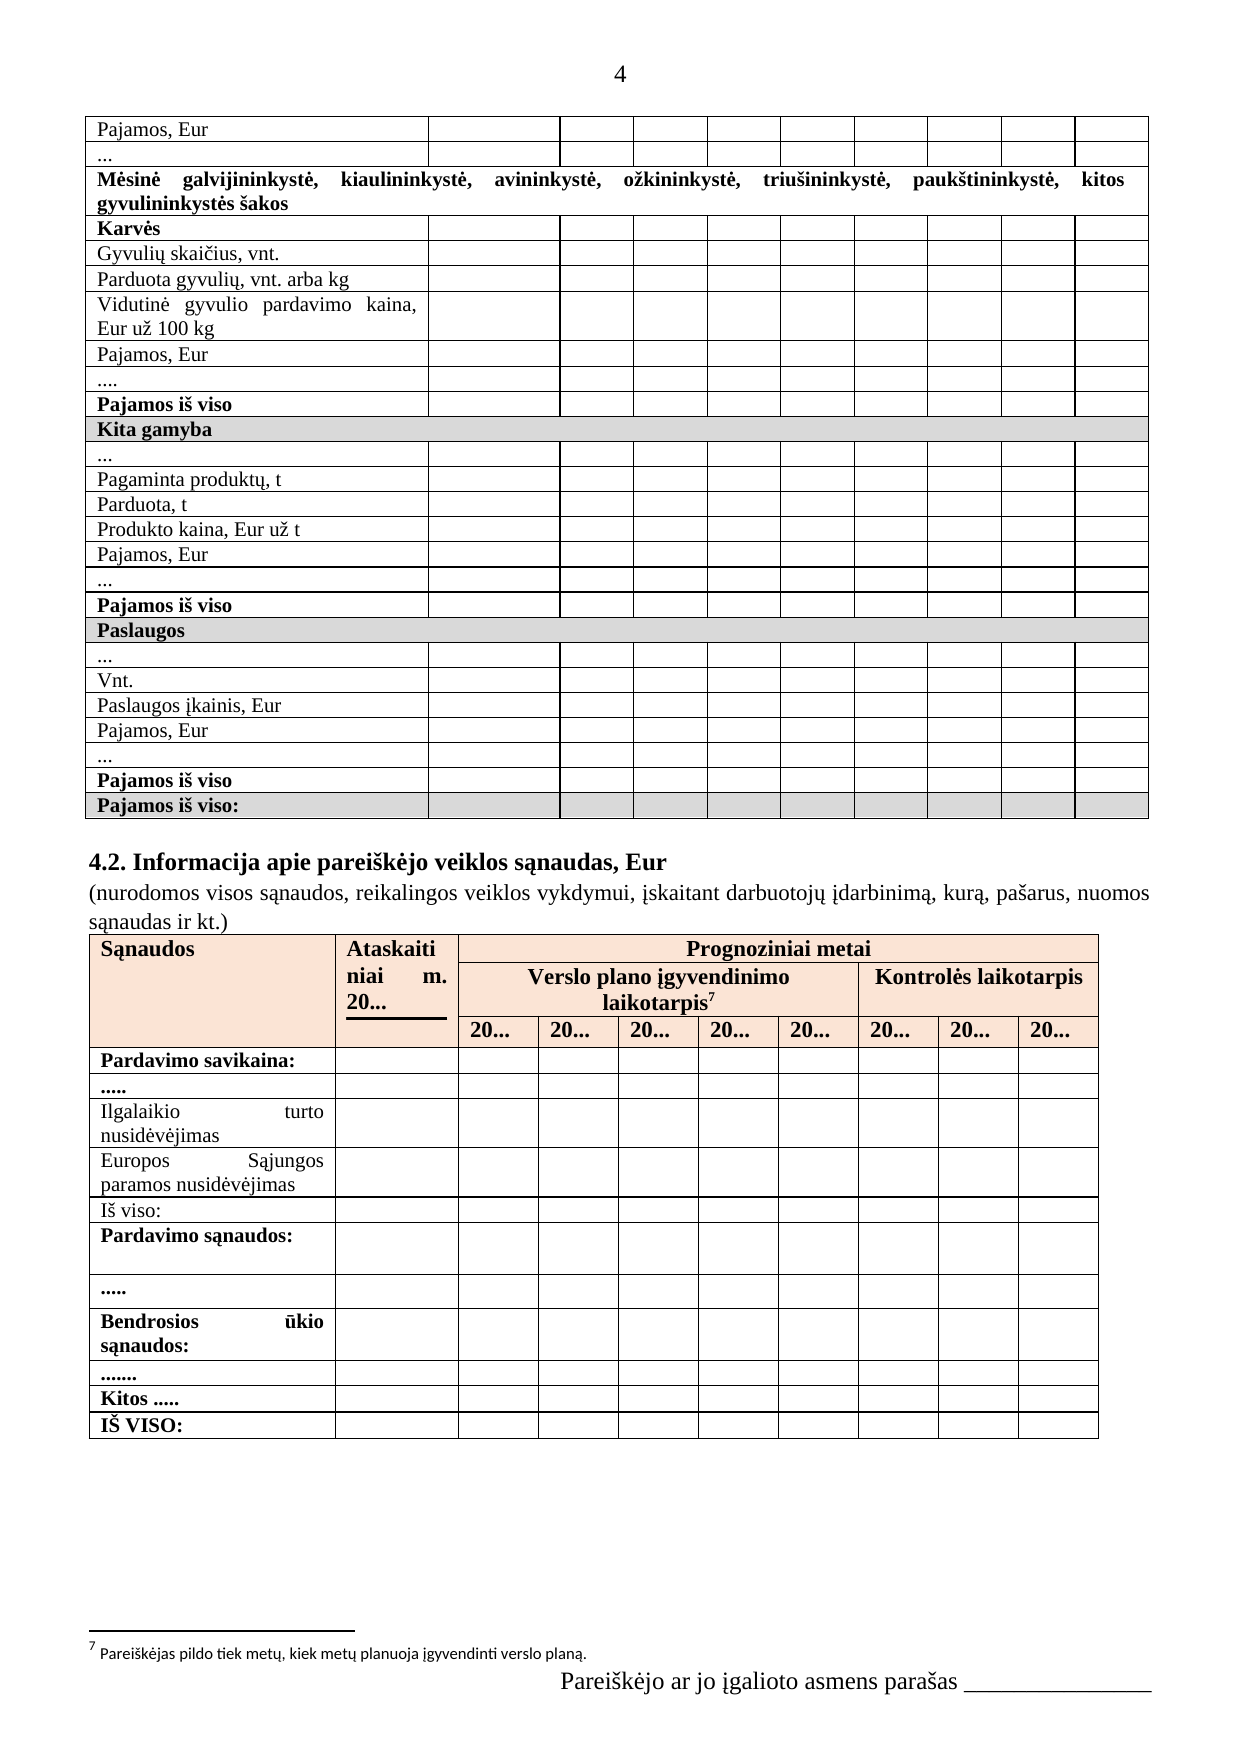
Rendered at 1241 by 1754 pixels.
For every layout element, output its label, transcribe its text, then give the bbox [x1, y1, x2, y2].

table_cell [708, 341, 780, 366]
table_cell [561, 266, 633, 291]
table_cell [708, 693, 780, 717]
table_cell [859, 1148, 938, 1196]
table_cell [459, 1386, 538, 1411]
table_cell [1002, 743, 1074, 767]
table_cell [619, 1099, 698, 1147]
table_cell 20... [1019, 1017, 1098, 1047]
table_cell [561, 743, 633, 767]
table_cell Pajamos iš viso [86, 593, 428, 617]
table_cell [928, 392, 1001, 416]
table_cell [429, 768, 559, 792]
table_cell [928, 492, 1001, 516]
table_cell [1019, 1275, 1098, 1307]
table_cell ... [86, 643, 428, 667]
table_cell [855, 467, 927, 491]
table_cell [859, 1223, 938, 1274]
table_cell [779, 1198, 858, 1222]
table_cell Produkto kaina, Eur už t [86, 517, 428, 541]
table_cell [1002, 793, 1074, 817]
table_cell [928, 542, 1001, 566]
table_cell [1002, 117, 1074, 141]
table_cell [699, 1275, 778, 1307]
table_cell [928, 216, 1001, 240]
table_cell [781, 643, 854, 667]
table_cell [928, 341, 1001, 366]
table_cell [699, 1386, 778, 1411]
table_cell [1076, 142, 1148, 166]
table_cell [855, 793, 927, 817]
table_cell [928, 442, 1001, 466]
table_cell [634, 266, 707, 291]
table_cell [634, 668, 707, 692]
table_cell [336, 1413, 458, 1438]
table_cell [634, 442, 707, 466]
table_cell [708, 117, 780, 141]
table_cell [939, 1361, 1018, 1385]
table_cell [619, 1223, 698, 1274]
table_cell [781, 142, 854, 166]
table_cell [781, 341, 854, 366]
table_cell [429, 341, 559, 366]
table_cell [429, 793, 559, 817]
table_cell 20... [859, 1017, 938, 1047]
table_cell [561, 693, 633, 717]
table_cell [1002, 568, 1074, 591]
table_cell [928, 718, 1001, 742]
table_cell [459, 1361, 538, 1385]
table_cell Kontrolės laikotarpis [859, 963, 1098, 1016]
table_cell [855, 593, 927, 617]
table_cell [708, 718, 780, 742]
table_cell [539, 1275, 618, 1307]
table_cell [781, 492, 854, 516]
table_cell [1076, 793, 1148, 817]
table_cell [781, 117, 854, 141]
table_cell [634, 743, 707, 767]
table_cell [781, 292, 854, 340]
table_header Sąnaudos [90, 935, 335, 1047]
table_cell [708, 768, 780, 792]
table_cell [634, 341, 707, 366]
table_cell [429, 142, 559, 166]
table_cell [699, 1148, 778, 1196]
table_cell [1076, 718, 1148, 742]
table_cell [1076, 467, 1148, 491]
table_cell [781, 216, 854, 240]
table_cell [634, 292, 707, 340]
table_cell [1019, 1413, 1098, 1438]
table_cell [634, 768, 707, 792]
table_cell [855, 117, 927, 141]
table_cell [928, 292, 1001, 340]
table_cell [855, 367, 927, 391]
table_cell [1002, 492, 1074, 516]
table_cell Europos Sąjungos paramos nusidėvėjimas [90, 1148, 335, 1196]
table_cell [779, 1275, 858, 1307]
table_cell [561, 292, 633, 340]
table_cell [779, 1413, 858, 1438]
table_cell [855, 266, 927, 291]
table_cell [429, 718, 559, 742]
table_cell [928, 142, 1001, 166]
table_cell [561, 517, 633, 541]
table_cell [1019, 1361, 1098, 1385]
table_cell [859, 1048, 938, 1073]
table_cell [429, 266, 559, 291]
table_cell [1019, 1099, 1098, 1147]
table_cell [634, 793, 707, 817]
table_cell [336, 1099, 458, 1147]
table_cell [539, 1386, 618, 1411]
table_cell [539, 1099, 618, 1147]
table_cell 20... [539, 1017, 618, 1047]
table_cell [855, 392, 927, 416]
table_cell [634, 718, 707, 742]
table_cell [1002, 668, 1074, 692]
table_cell [459, 1048, 538, 1073]
table_cell [939, 1413, 1018, 1438]
table_cell [336, 1198, 458, 1222]
table_cell [634, 392, 707, 416]
table_cell [634, 568, 707, 591]
table_cell 20... [699, 1017, 778, 1047]
table_cell [928, 668, 1001, 692]
table_cell [1076, 542, 1148, 566]
table_cell [779, 1074, 858, 1098]
table_cell [561, 216, 633, 240]
table_cell Kita gamyba [86, 417, 1148, 441]
table_cell [699, 1361, 778, 1385]
table_cell [939, 1048, 1018, 1073]
table_cell [561, 643, 633, 667]
table_cell ... [86, 568, 428, 591]
table_cell [459, 1198, 538, 1222]
table_cell [1076, 643, 1148, 667]
table_cell [634, 367, 707, 391]
table_cell [1076, 492, 1148, 516]
table_cell [539, 1148, 618, 1196]
table_cell [939, 1074, 1018, 1098]
table_cell [708, 542, 780, 566]
table_cell [1076, 668, 1148, 692]
text (nurodomos visos sąnaudos, reikalingos veiklos vykdymui, įskaitant darbuotojų įdarbinimą, kurą, pašarus, nuomos sąnaudas ir kt.) [89, 876, 1152, 934]
table_cell [429, 367, 559, 391]
table_cell [855, 643, 927, 667]
table_cell [939, 1223, 1018, 1274]
table_cell Paslaugos įkainis, Eur [86, 693, 428, 717]
table_cell [561, 117, 633, 141]
table_cell [634, 142, 707, 166]
table_cell [781, 718, 854, 742]
table_cell [561, 593, 633, 617]
table_cell ..... [90, 1275, 335, 1307]
table_cell [429, 241, 559, 265]
table_cell [779, 1099, 858, 1147]
table_cell [539, 1048, 618, 1073]
table_cell [859, 1361, 938, 1385]
table_cell [1019, 1048, 1098, 1073]
table_cell [561, 668, 633, 692]
table_cell [859, 1099, 938, 1147]
table_cell [1002, 643, 1074, 667]
table_cell [561, 341, 633, 366]
table_cell [699, 1099, 778, 1147]
table_cell [855, 216, 927, 240]
table_cell [459, 1223, 538, 1274]
table_cell [1076, 743, 1148, 767]
table_cell Pajamos, Eur [86, 341, 428, 366]
table_cell Kitos ..... [90, 1386, 335, 1411]
table_cell [429, 117, 559, 141]
table_cell [1019, 1148, 1098, 1196]
table_cell [561, 367, 633, 391]
table_cell [781, 693, 854, 717]
table_cell [855, 292, 927, 340]
table_cell [928, 367, 1001, 391]
table_cell Parduota, t [86, 492, 428, 516]
table_cell [619, 1074, 698, 1098]
table_cell [634, 517, 707, 541]
table_cell [928, 517, 1001, 541]
table_cell [539, 1413, 618, 1438]
table_cell 20... [459, 1017, 538, 1047]
table_cell [1076, 392, 1148, 416]
table_cell [539, 1198, 618, 1222]
table_cell [429, 542, 559, 566]
table_cell [939, 1148, 1018, 1196]
table_cell [781, 442, 854, 466]
table_cell [1002, 542, 1074, 566]
table_cell [429, 693, 559, 717]
table_cell [619, 1361, 698, 1385]
table_cell [859, 1309, 938, 1360]
table_cell [561, 568, 633, 591]
table_cell [429, 568, 559, 591]
table_cell [459, 1099, 538, 1147]
table_cell [1019, 1309, 1098, 1360]
table_cell [855, 743, 927, 767]
table_cell [634, 117, 707, 141]
table_cell [1002, 216, 1074, 240]
table_cell [1076, 292, 1148, 340]
table_cell [634, 643, 707, 667]
table_cell Iš viso: [90, 1198, 335, 1222]
table_cell [1076, 517, 1148, 541]
table_header Prognoziniai metai [459, 935, 1098, 962]
table_cell [939, 1099, 1018, 1147]
table_cell [708, 793, 780, 817]
table_cell 20... [619, 1017, 698, 1047]
table_cell [459, 1275, 538, 1307]
table_cell [539, 1361, 618, 1385]
table_cell [1076, 367, 1148, 391]
table_cell [939, 1275, 1018, 1307]
table_cell [708, 292, 780, 340]
table_cell [939, 1198, 1018, 1222]
table_cell [708, 241, 780, 265]
table_cell [1002, 593, 1074, 617]
table_cell ... [86, 442, 428, 466]
table_cell [619, 1048, 698, 1073]
table_cell [1076, 266, 1148, 291]
table_cell [779, 1223, 858, 1274]
table_cell [1002, 367, 1074, 391]
table_cell [708, 568, 780, 591]
table_cell [708, 266, 780, 291]
table_cell 20... [779, 1017, 858, 1047]
table_cell [781, 668, 854, 692]
table_cell [859, 1386, 938, 1411]
table_cell [928, 117, 1001, 141]
table_cell Pajamos, Eur [86, 718, 428, 742]
table_cell [699, 1413, 778, 1438]
table_cell [561, 542, 633, 566]
table_cell [781, 542, 854, 566]
table_cell [619, 1148, 698, 1196]
table_cell [429, 743, 559, 767]
table_cell [708, 743, 780, 767]
table_cell [708, 367, 780, 391]
table_cell [634, 467, 707, 491]
table_cell [781, 392, 854, 416]
table_cell [928, 241, 1001, 265]
table_cell [1002, 266, 1074, 291]
table_cell [708, 492, 780, 516]
table_cell [634, 216, 707, 240]
table_cell [336, 1223, 458, 1274]
table_cell [429, 492, 559, 516]
table_cell Pajamos, Eur [86, 117, 428, 141]
table_cell [336, 1148, 458, 1196]
table_cell .... [86, 367, 428, 391]
table_cell IŠ VISO: [90, 1413, 335, 1438]
table_cell [699, 1074, 778, 1098]
table_cell [781, 266, 854, 291]
table_cell [1002, 517, 1074, 541]
table_cell [539, 1223, 618, 1274]
table_cell [1076, 693, 1148, 717]
table_cell ..... [90, 1074, 335, 1098]
table_cell [1076, 768, 1148, 792]
table_cell Vnt. [86, 668, 428, 692]
table_cell [699, 1309, 778, 1360]
table_cell [1076, 216, 1148, 240]
table_cell Pardavimo savikaina: [90, 1048, 335, 1073]
table_cell [459, 1309, 538, 1360]
table_cell [781, 367, 854, 391]
table_cell [429, 392, 559, 416]
table_cell [928, 568, 1001, 591]
table_cell [619, 1275, 698, 1307]
table_cell [855, 693, 927, 717]
table_cell [855, 718, 927, 742]
table_cell [781, 793, 854, 817]
table_cell [1076, 241, 1148, 265]
table_cell [708, 442, 780, 466]
table_cell [855, 768, 927, 792]
table_cell ... [86, 142, 428, 166]
table_cell [708, 142, 780, 166]
table_cell [781, 593, 854, 617]
table_cell [781, 768, 854, 792]
table_cell [634, 593, 707, 617]
table_cell Paslaugos [86, 618, 1148, 642]
table_cell [708, 467, 780, 491]
table_cell [859, 1275, 938, 1307]
table_cell [561, 718, 633, 742]
table_cell [1019, 1074, 1098, 1098]
table_cell [1019, 1198, 1098, 1222]
table_cell [855, 442, 927, 466]
table_cell [429, 593, 559, 617]
table_cell [619, 1309, 698, 1360]
table_cell Pajamos iš viso: [86, 793, 428, 817]
table_cell [708, 643, 780, 667]
table_cell [1019, 1223, 1098, 1274]
table_cell [699, 1198, 778, 1222]
table_cell [1076, 117, 1148, 141]
table_cell [429, 668, 559, 692]
table_cell [779, 1309, 858, 1360]
table_cell [1076, 442, 1148, 466]
table_cell [928, 693, 1001, 717]
table_cell [928, 593, 1001, 617]
table_cell [779, 1361, 858, 1385]
table_cell [779, 1386, 858, 1411]
table_cell [619, 1413, 698, 1438]
table_cell [336, 1074, 458, 1098]
table_cell [781, 743, 854, 767]
table_cell [459, 1074, 538, 1098]
table_cell [429, 643, 559, 667]
table_cell [619, 1198, 698, 1222]
table_cell [1002, 241, 1074, 265]
table_cell [459, 1413, 538, 1438]
table_cell [781, 517, 854, 541]
table_cell [634, 492, 707, 516]
table_cell [855, 517, 927, 541]
table_cell [699, 1048, 778, 1073]
table_cell [429, 292, 559, 340]
table_cell [336, 1361, 458, 1385]
table_cell [561, 768, 633, 792]
table_cell [336, 1309, 458, 1360]
table_cell 20... [939, 1017, 1018, 1047]
table_cell Parduota gyvulių, vnt. arba kg [86, 266, 428, 291]
table_cell [539, 1309, 618, 1360]
table_cell [459, 1148, 538, 1196]
table_cell [539, 1074, 618, 1098]
table_cell [781, 241, 854, 265]
table_cell Pajamos iš viso [86, 768, 428, 792]
table_cell Pardavimo sąnaudos: [90, 1223, 335, 1274]
table_cell Verslo plano įgyvendinimo laikotarpis [459, 963, 858, 1016]
table_cell [781, 467, 854, 491]
table_cell [928, 467, 1001, 491]
table_cell [634, 693, 707, 717]
table_cell [855, 568, 927, 591]
table_cell [928, 643, 1001, 667]
table_cell Pajamos, Eur [86, 542, 428, 566]
table_cell [634, 542, 707, 566]
table_cell [855, 542, 927, 566]
table_cell ... [86, 743, 428, 767]
table_cell [708, 517, 780, 541]
table_cell [1002, 341, 1074, 366]
table_cell [561, 442, 633, 466]
table_cell Bendrosios ūkio sąnaudos: [90, 1309, 335, 1360]
table_cell [708, 593, 780, 617]
table_cell Karvės [86, 216, 428, 240]
table_cell [781, 568, 854, 591]
table_cell [1002, 142, 1074, 166]
table_cell [561, 467, 633, 491]
table_cell [855, 492, 927, 516]
table_cell [429, 442, 559, 466]
table_cell Pagaminta produktų, t [86, 467, 428, 491]
table_cell [1002, 718, 1074, 742]
table_cell [928, 743, 1001, 767]
table_cell [855, 142, 927, 166]
table_header Ataskaitiniai m. 20... [336, 935, 458, 1047]
table_cell [1002, 292, 1074, 340]
table_cell [1002, 467, 1074, 491]
table_cell [939, 1386, 1018, 1411]
table_cell [928, 793, 1001, 817]
table_cell [708, 392, 780, 416]
table_cell [859, 1198, 938, 1222]
table_cell [1019, 1386, 1098, 1411]
table_cell [561, 793, 633, 817]
table_cell [561, 241, 633, 265]
table_cell [708, 668, 780, 692]
table_cell [1002, 392, 1074, 416]
table_cell [561, 392, 633, 416]
table_cell [855, 668, 927, 692]
table_cell Ilgalaikio turto nusidėvėjimas [90, 1099, 335, 1147]
table_cell [429, 467, 559, 491]
table_cell ....... [90, 1361, 335, 1385]
table_cell [619, 1386, 698, 1411]
table_cell [939, 1309, 1018, 1360]
text 4.2. Informacija apie pareiškėjo veiklos sąnaudas, Eur [89, 847, 1152, 876]
table_cell [699, 1223, 778, 1274]
table_cell [429, 517, 559, 541]
table_cell [336, 1386, 458, 1411]
table_cell [708, 216, 780, 240]
table_cell [1076, 593, 1148, 617]
table_cell [1076, 568, 1148, 591]
table_cell [429, 216, 559, 240]
table_cell Mėsinė galvijininkystė, kiaulininkystė, avininkystė, ožkininkystė, triušininkystė, paukštininkystė, kitos gyvulininkystės šakos [86, 167, 1148, 215]
table_cell [779, 1148, 858, 1196]
table_cell Gyvulių skaičius, vnt. [86, 241, 428, 265]
table_cell Pajamos iš viso [86, 392, 428, 416]
table_cell [1076, 341, 1148, 366]
table_cell [634, 241, 707, 265]
table_cell [859, 1413, 938, 1438]
table_cell [561, 142, 633, 166]
table_cell [779, 1048, 858, 1073]
table_cell [928, 266, 1001, 291]
table_cell [1002, 693, 1074, 717]
table_cell [855, 241, 927, 265]
table_cell [928, 768, 1001, 792]
table_cell [336, 1048, 458, 1073]
table_cell [859, 1074, 938, 1098]
table_cell [855, 341, 927, 366]
table_cell [1002, 768, 1074, 792]
table_cell [1002, 442, 1074, 466]
table_cell [336, 1275, 458, 1307]
table_cell [561, 492, 633, 516]
table_cell Vidutinė gyvulio pardavimo kaina, Eur už 100 kg [86, 292, 428, 340]
